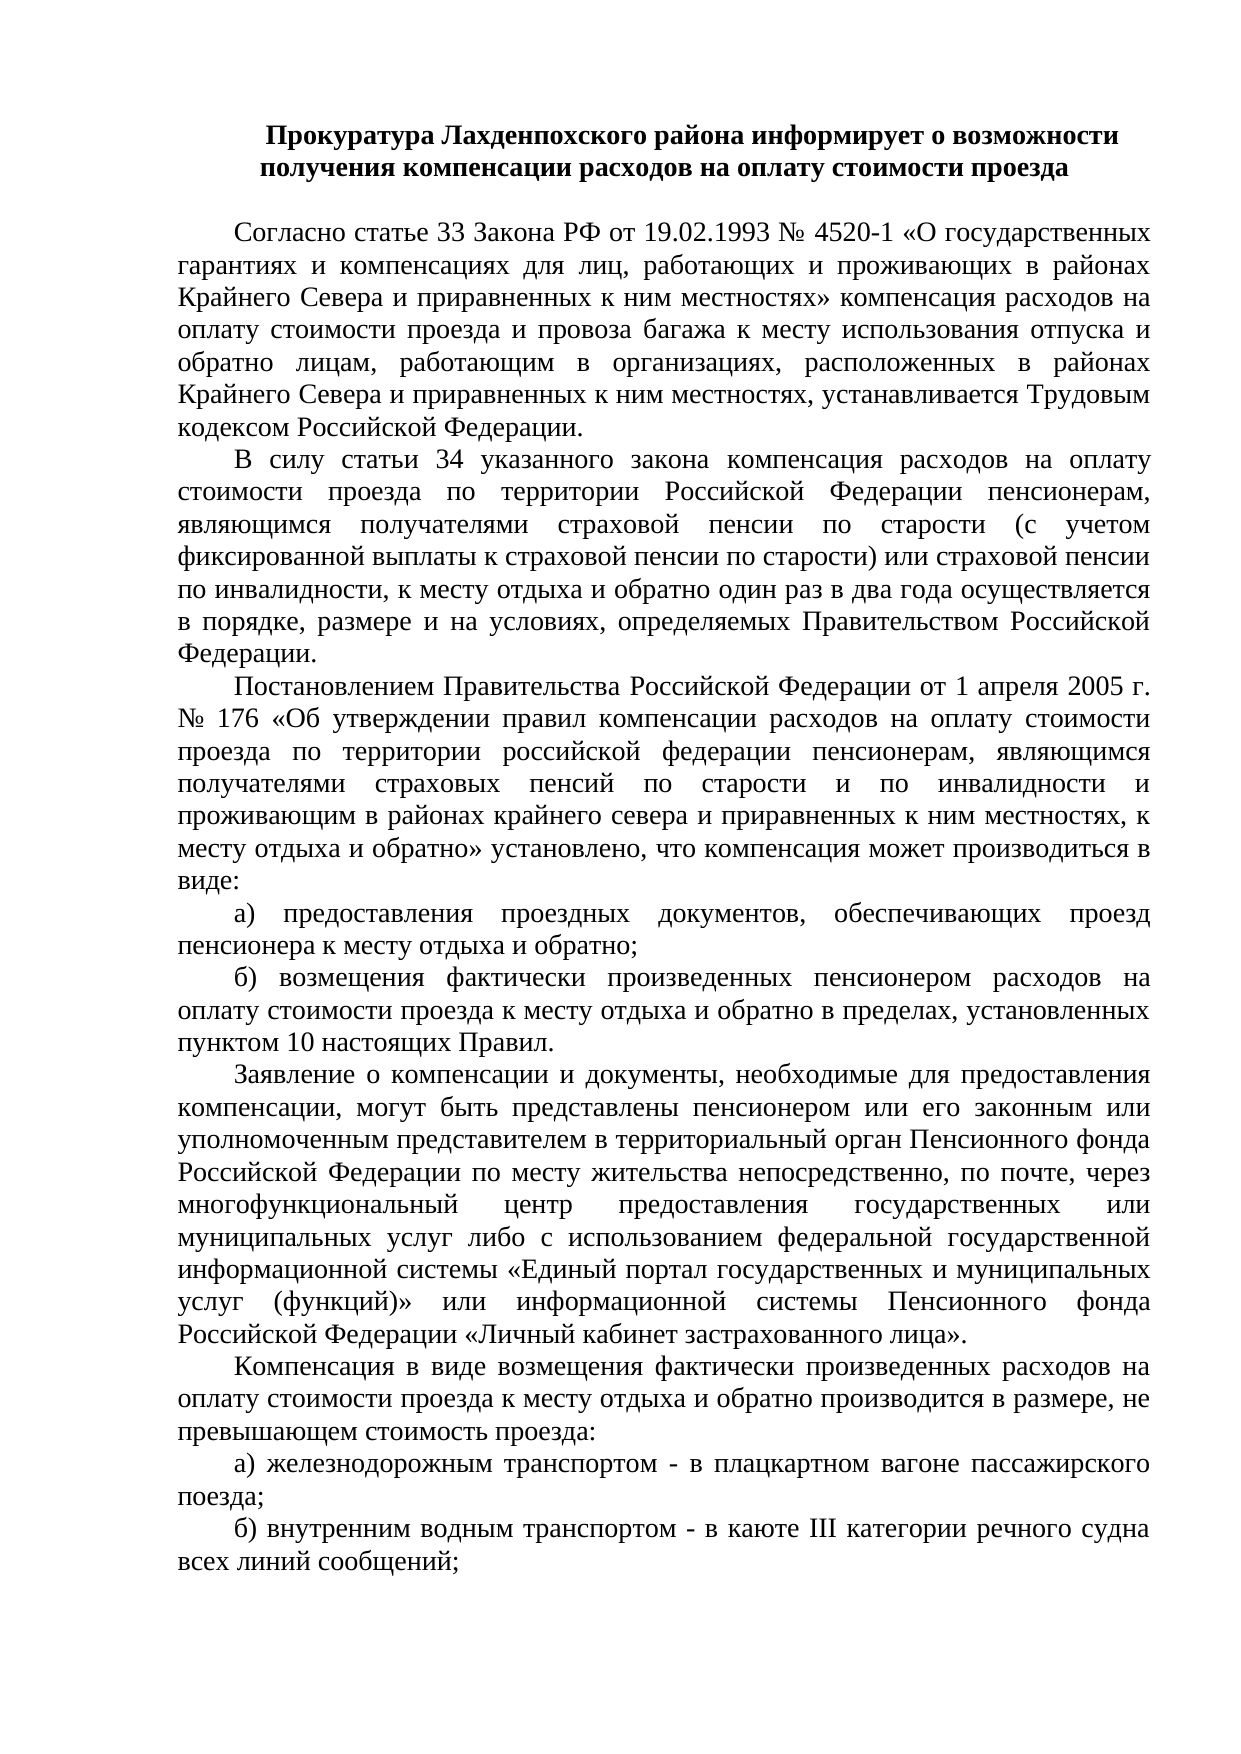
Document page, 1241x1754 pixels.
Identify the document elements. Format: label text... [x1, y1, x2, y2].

text а) железнодорожным транспортом - в плацкартном вагоне пассажирского поезда; [177, 1446, 1152, 1511]
text Компенсация в виде возмещения фактически произведенных расходов на оплату стоимости проезда к месту отдыха и обратно производится в размере, не превышающем стоимость проезда: [177, 1349, 1152, 1446]
text Постановлением Правительства Российской Федерации от 1 апреля 2005 г. № 176 «Об утверждении правил компенсации расходов на оплату стоимости проезда по территории российской федерации пенсионерам, являющимся получателями страховых пенсий по старости и по инвалидности и проживающим в районах крайнего севера и приравненных к ним местностях, к месту отдыха и обратно» установлено, что компенсация может производиться в виде: [177, 669, 1152, 896]
text В силу статьи 34 указанного закона компенсация расходов на оплату стоимости проезда по территории Российской Федерации пенсионерам, являющимся получателями страховой пенсии по старости (с учетом фиксированной выплаты к страховой пенсии по старости) или страховой пенсии по инвалидности, к месту отдыха и обратно один раз в два года осуществляется в порядке, размере и на условиях, определяемых Правительством Российской Федерации. [177, 442, 1152, 669]
text б) возмещения фактически произведенных пенсионером расходов на оплату стоимости проезда к месту отдыха и обратно в пределах, установленных пунктом 10 настоящих Правил. [177, 960, 1152, 1058]
text а) предоставления проездных документов, обеспечивающих проезд пенсионера к месту отдыха и обратно; [177, 896, 1152, 960]
text Заявление о компенсации и документы, необходимые для предоставления компенсации, могут быть представлены пенсионером или его законным или уполномоченным представителем в территориальный орган Пенсионного фонда Российской Федерации по месту жительства непосредственно, по почте, через многофункциональный центр предоставления государственных или муниципальных услуг либо с использованием федеральной государственной информационной системы «Единый портал государственных и муниципальных услуг (функций)» или информационной системы Пенсионного фонда Российской Федерации «Личный кабинет застрахованного лица». [177, 1058, 1152, 1349]
text Прокуратура Лахденпохского района информирует о возможности получения компенсации расходов на оплату стоимости проезда [177, 118, 1152, 183]
text Согласно статье 33 Закона РФ от 19.02.1993 № 4520-1 «О государственных гарантиях и компенсациях для лиц, работающих и проживающих в районах Крайнего Севера и приравненных к ним местностях» компенсация расходов на оплату стоимости проезда и провоза багажа к месту использования отпуска и обратно лицам, работающим в организациях, расположенных в районах Крайнего Севера и приравненных к ним местностях, устанавливается Трудовым кодексом Российской Федерации. [177, 215, 1152, 442]
text б) внутренним водным транспортом - в каюте III категории речного судна всех линий сообщений; [177, 1511, 1152, 1576]
